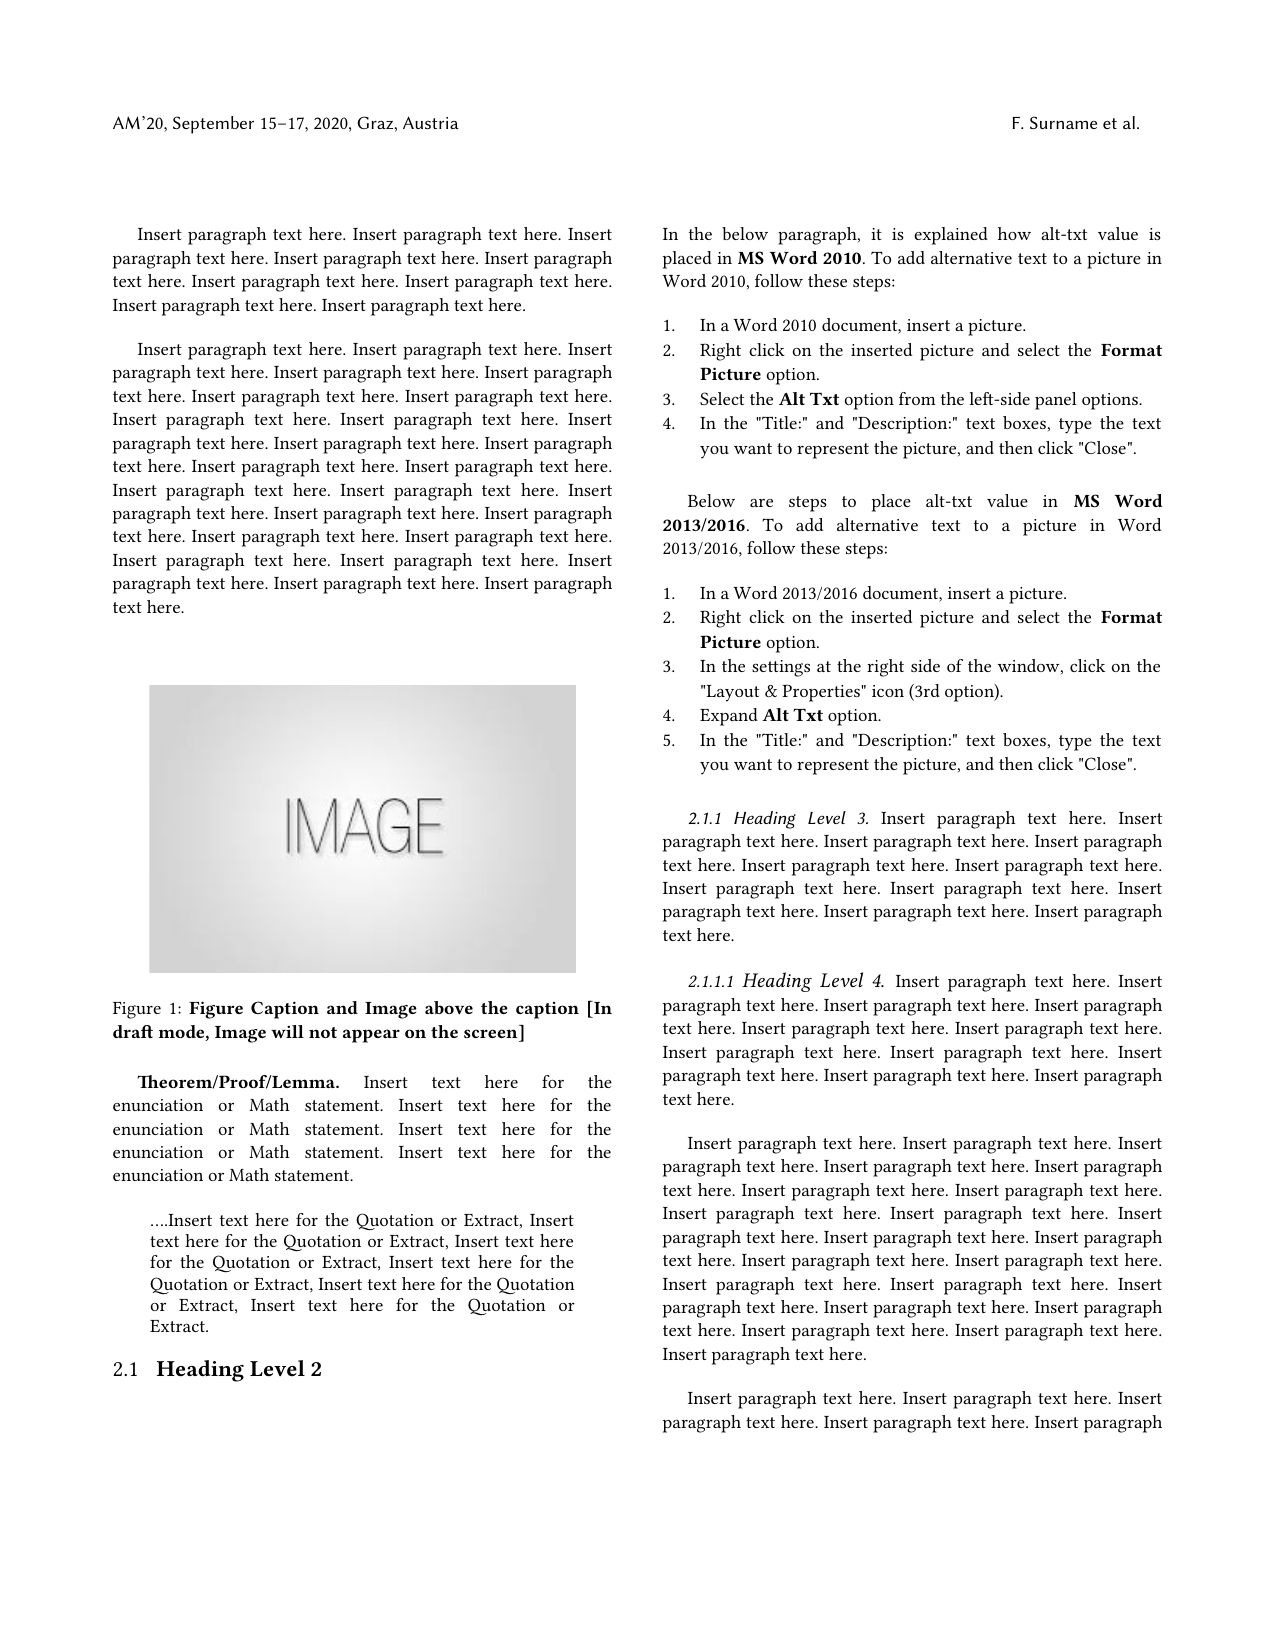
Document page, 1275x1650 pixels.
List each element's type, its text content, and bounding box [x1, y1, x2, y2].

picture [149, 685, 576, 973]
list In a Word 2010 document, insert a picture. [662, 315, 1162, 336]
text Below are steps to place alt-txt value in MS Word 2013/2016. To add alternative text to a picture in Word 2013/2016, follow these steps: [662, 491, 1162, 559]
text In the below paragraph, it is explained how alt-txt value is placed in MS Word 2010. To add alternative text to a picture in Word 2010, follow these steps: [662, 224, 1162, 292]
list In the settings at the right side of the window, click on the "Layout & Properties" icon (3rd option). [662, 656, 1162, 702]
text Figure 1: Figure Caption and Image above the caption [In draft mode, Image will not appear on the screen] [112, 997, 612, 1043]
text Theorem/Proof/Lemma. Insert text here for the enunciation or Math statement. Insert text here for the enunciation or Math statement. Insert text here for the enunciation or Math statement. Insert text here for the enunciation or Math statement. [112, 1071, 612, 1186]
list Right click on the inserted picture and select the Format Picture option. [662, 607, 1162, 653]
list Select the Alt Txt option from the left-side panel options. [662, 388, 1162, 410]
text 2.1.1.1 Heading Level 4. Insert paragraph text here. Insert paragraph text here. Insert paragraph text here. Insert paragraph text here. Insert paragraph text here. Insert paragraph text here. Insert paragraph text here. Insert paragraph text here. Insert paragraph text here. Insert paragraph text here. Insert paragraph text here. [662, 969, 1162, 1110]
list In the "Title:" and "Description:" text boxes, type the text you want to represent the picture, and then click "Close". [662, 413, 1162, 459]
list Right click on the inserted picture and select the Format Picture option. [662, 339, 1162, 385]
text Insert paragraph text here. Insert paragraph text here. Insert paragraph text here. Insert paragraph text here. Insert paragraph text here. Insert paragraph text here. Insert paragraph text here. Insert paragraph text here. Insert paragraph text here. Insert paragraph text here. Insert paragraph text here. Insert paragraph text here. Insert paragraph text here. Insert paragraph text here. Insert paragraph text here. Insert paragraph text here. Insert paragraph text here. Insert paragraph text here. Insert paragraph text here. Insert paragraph text here. Insert paragraph text here. Insert paragraph text here. Insert paragraph text here. Insert paragraph text here. Insert paragraph text here. Insert paragraph text here. [112, 338, 612, 618]
list In a Word 2013/2016 document, insert a picture. [662, 582, 1162, 604]
list In the "Title:" and "Description:" text boxes, type the text you want to represent the picture, and then click "Close". [662, 729, 1162, 775]
text 2.1 Heading Level 2 [112, 1356, 612, 1382]
text Insert paragraph text here. Insert paragraph text here. Insert paragraph text here. Insert paragraph text here. Insert paragraph text here. Insert paragraph text here. Insert paragraph text here. Insert paragraph text here. Insert paragraph text here. Insert paragraph text here. Insert paragraph text here. Insert paragraph text here. Insert paragraph text here. Insert paragraph text here. Insert paragraph text here. Insert paragraph text here. Insert paragraph text here. Insert paragraph text here. Insert paragraph text here. Insert paragraph text here. Insert paragraph text here. Insert paragraph text here. [662, 1133, 1162, 1365]
text Insert paragraph text here. Insert paragraph text here. Insert paragraph text here. Insert paragraph text here. Insert paragraph text here. Insert paragraph text here. Insert paragraph text here. Insert paragraph text here. Insert paragraph text here. [112, 224, 612, 316]
text ....Insert text here for the Quotation or Extract, Insert text here for the Quotation or Extract, Insert text here for the Quotation or Extract, Insert text here for the Quotation or Extract, Insert text here for the Quotation or Extract, Insert text here for the Quotation or Extract. [150, 1209, 575, 1337]
text 2.1.1 Heading Level 3. Insert paragraph text here. Insert paragraph text here. Insert paragraph text here. Insert paragraph text here. Insert paragraph text here. Insert paragraph text here. Insert paragraph text here. Insert paragraph text here. Insert paragraph text here. Insert paragraph text here. Insert paragraph text here. [662, 807, 1162, 946]
list Expand Alt Txt option. [662, 705, 1162, 726]
